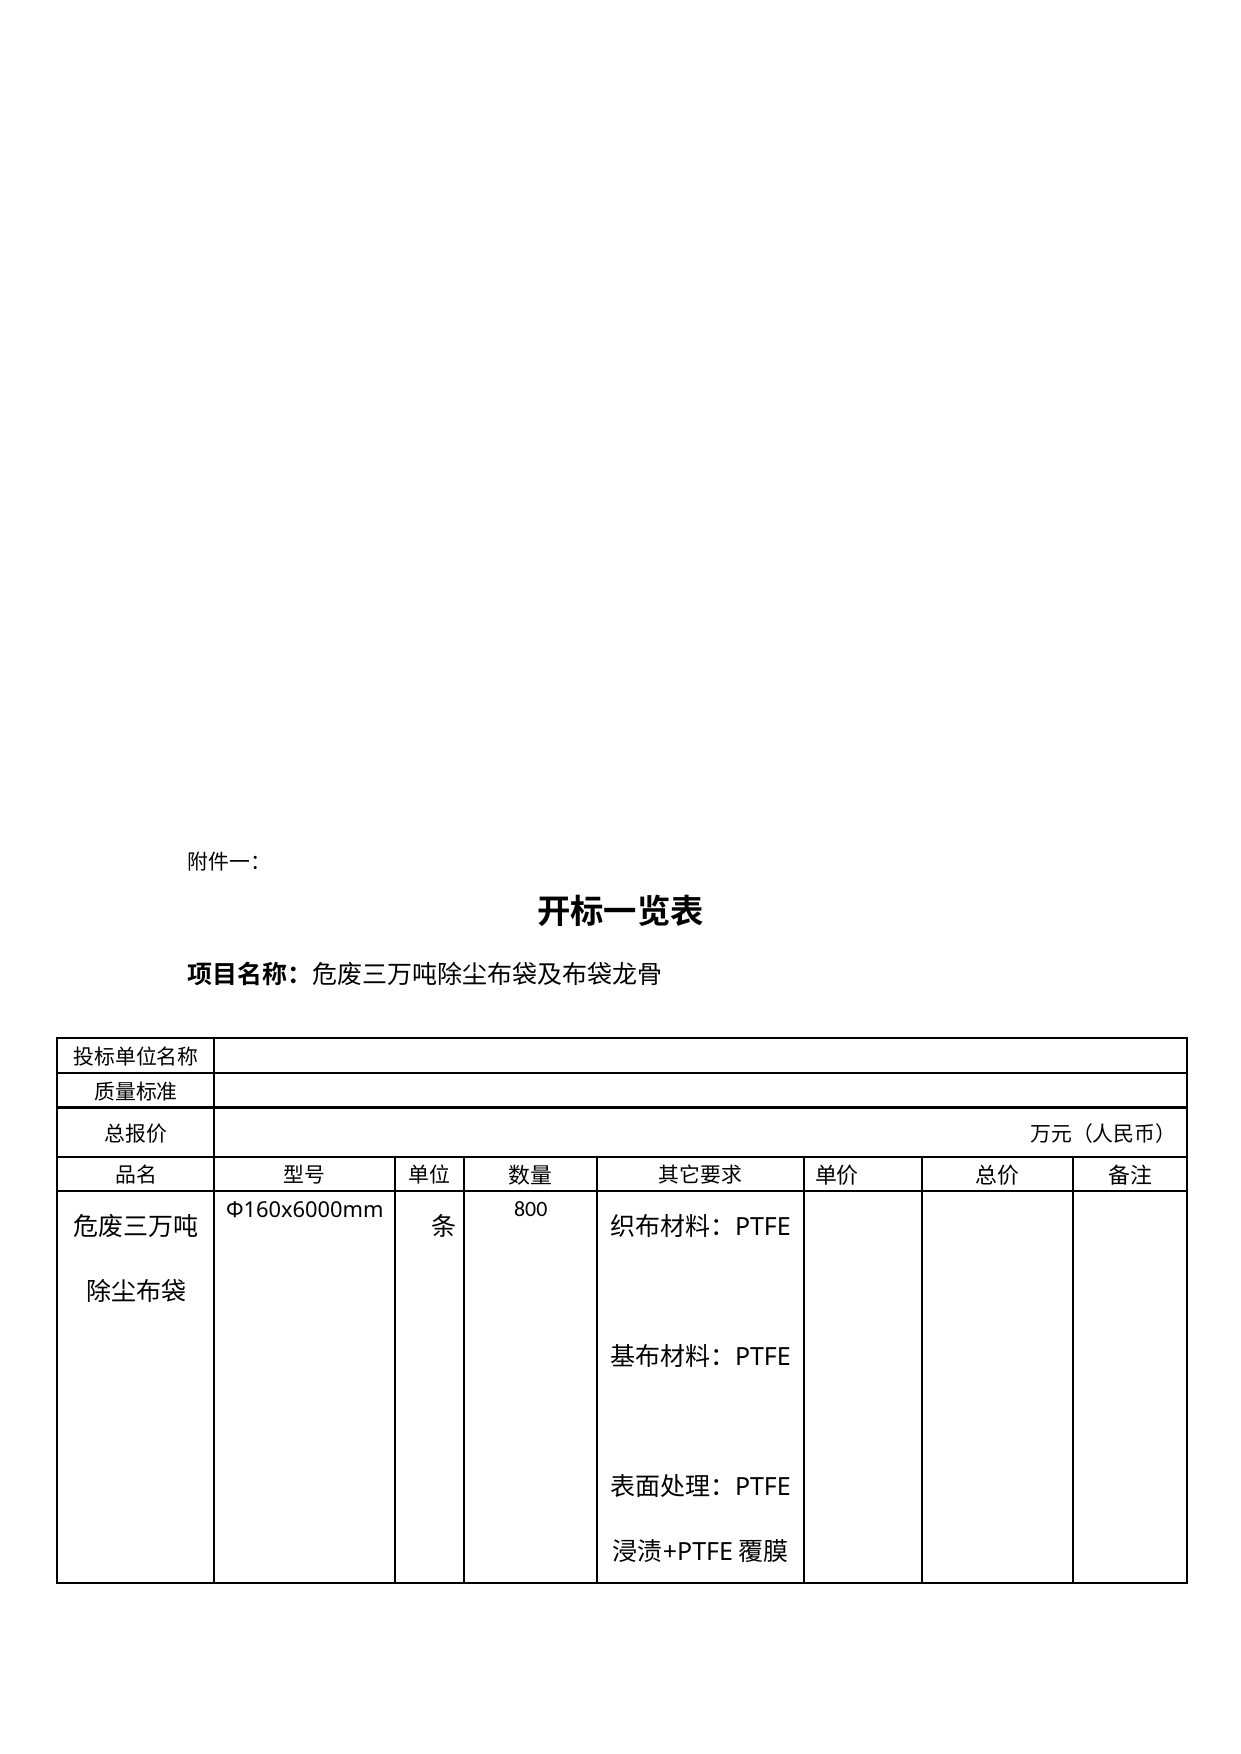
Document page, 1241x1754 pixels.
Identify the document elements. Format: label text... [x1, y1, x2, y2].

table_cell 备注 [1074, 1158, 1186, 1190]
table_cell 其它要求 [598, 1158, 803, 1190]
table_cell [923, 1192, 1072, 1582]
table_cell 总报价 [58, 1109, 213, 1156]
table_cell 单价 [805, 1158, 921, 1190]
table_cell 单位 [396, 1158, 463, 1190]
text 附件一： [187, 844, 1053, 877]
table_cell [215, 1074, 1186, 1106]
table_cell [805, 1192, 921, 1582]
text 开标一览表 [187, 877, 1053, 942]
table_cell 万元（人民币） [215, 1109, 1186, 1156]
table_cell [1074, 1192, 1186, 1582]
table_header 投标单位名称 [58, 1039, 213, 1072]
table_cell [598, 1192, 803, 1582]
table_cell 800 [465, 1192, 596, 1582]
table_cell 危废三万吨除尘布袋 [58, 1192, 213, 1582]
table_cell 总价 [923, 1158, 1072, 1190]
table_cell 型号 [215, 1158, 394, 1190]
table_cell 质量标准 [58, 1074, 213, 1106]
table_header [215, 1039, 1186, 1072]
table_cell 数量 [465, 1158, 596, 1190]
table_cell 品名 [58, 1158, 213, 1190]
text 项目名称：危废三万吨除尘布袋及布袋龙骨 [187, 954, 1053, 991]
table_cell 条 [396, 1192, 463, 1582]
table_cell Φ160x6000mm [215, 1192, 394, 1582]
